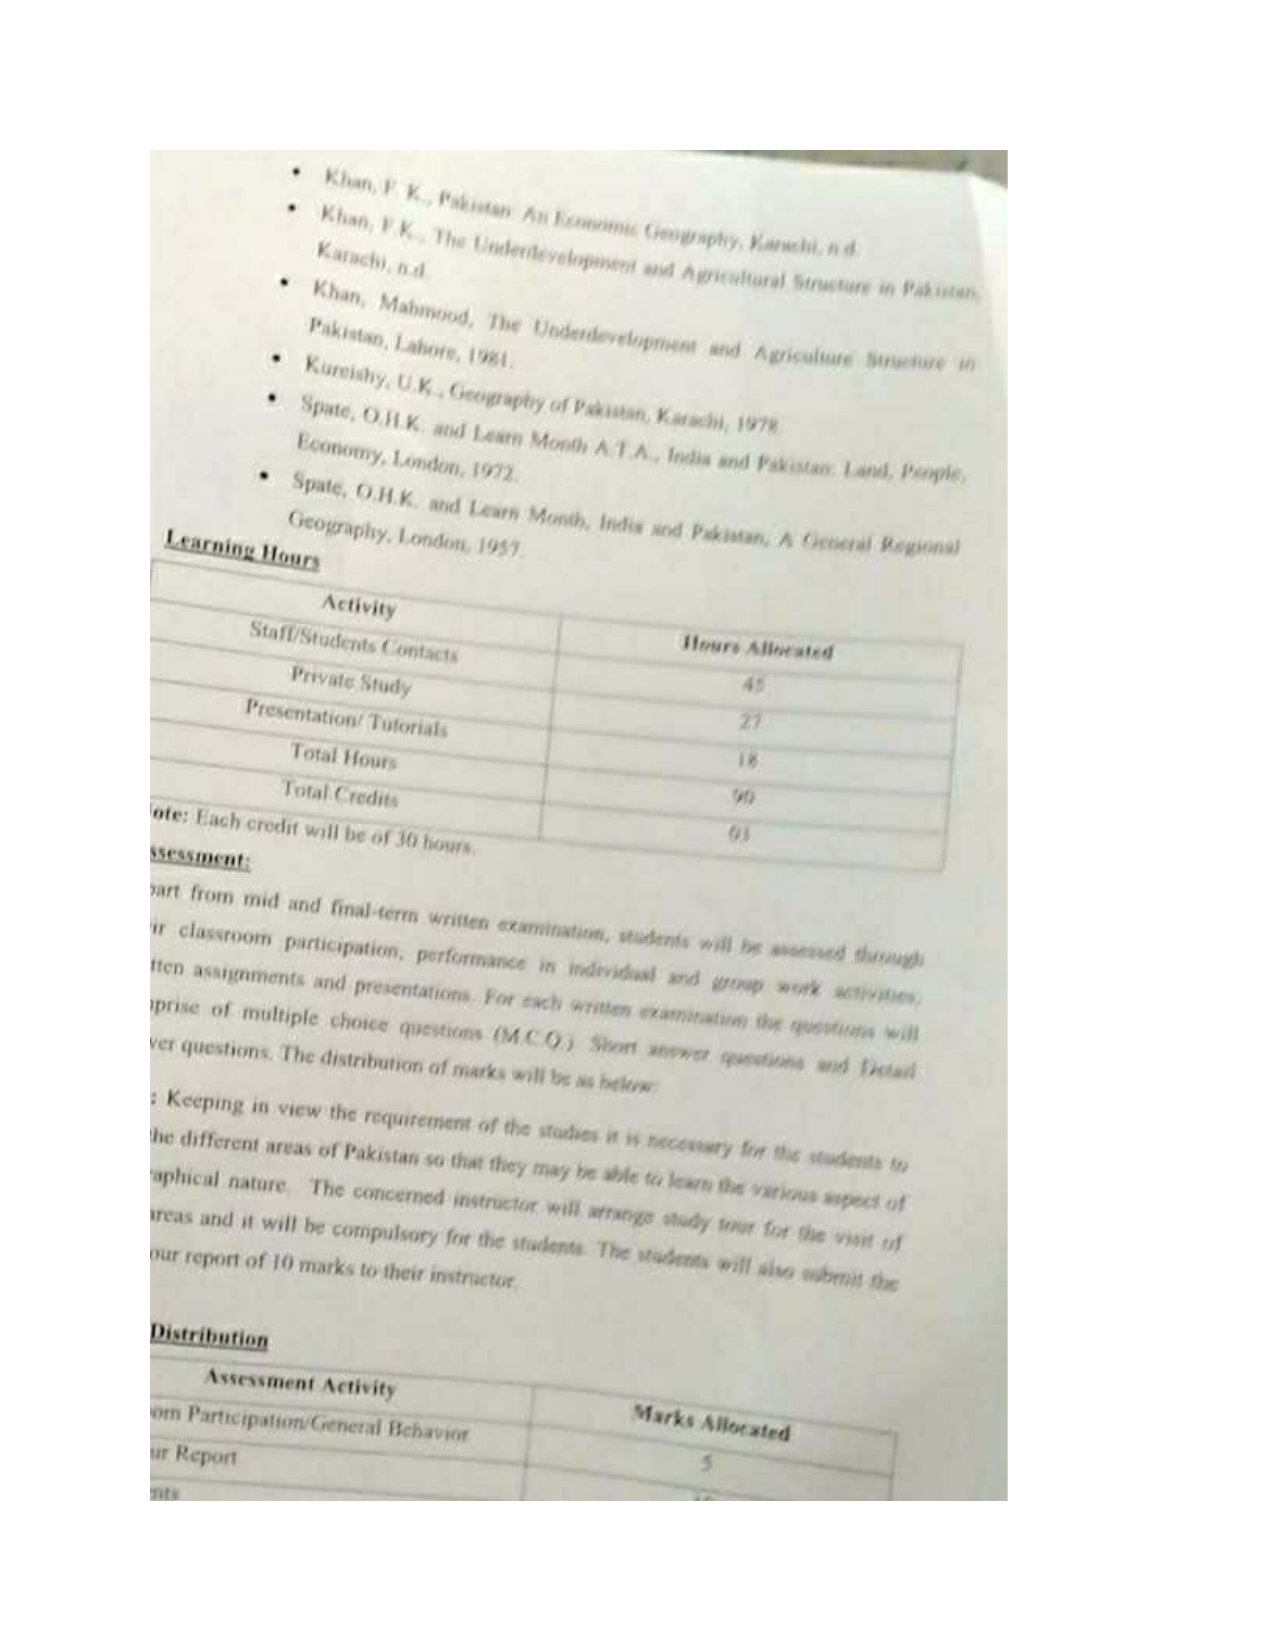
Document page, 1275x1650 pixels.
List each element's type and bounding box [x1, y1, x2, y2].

picture [150, 150, 1008, 1501]
